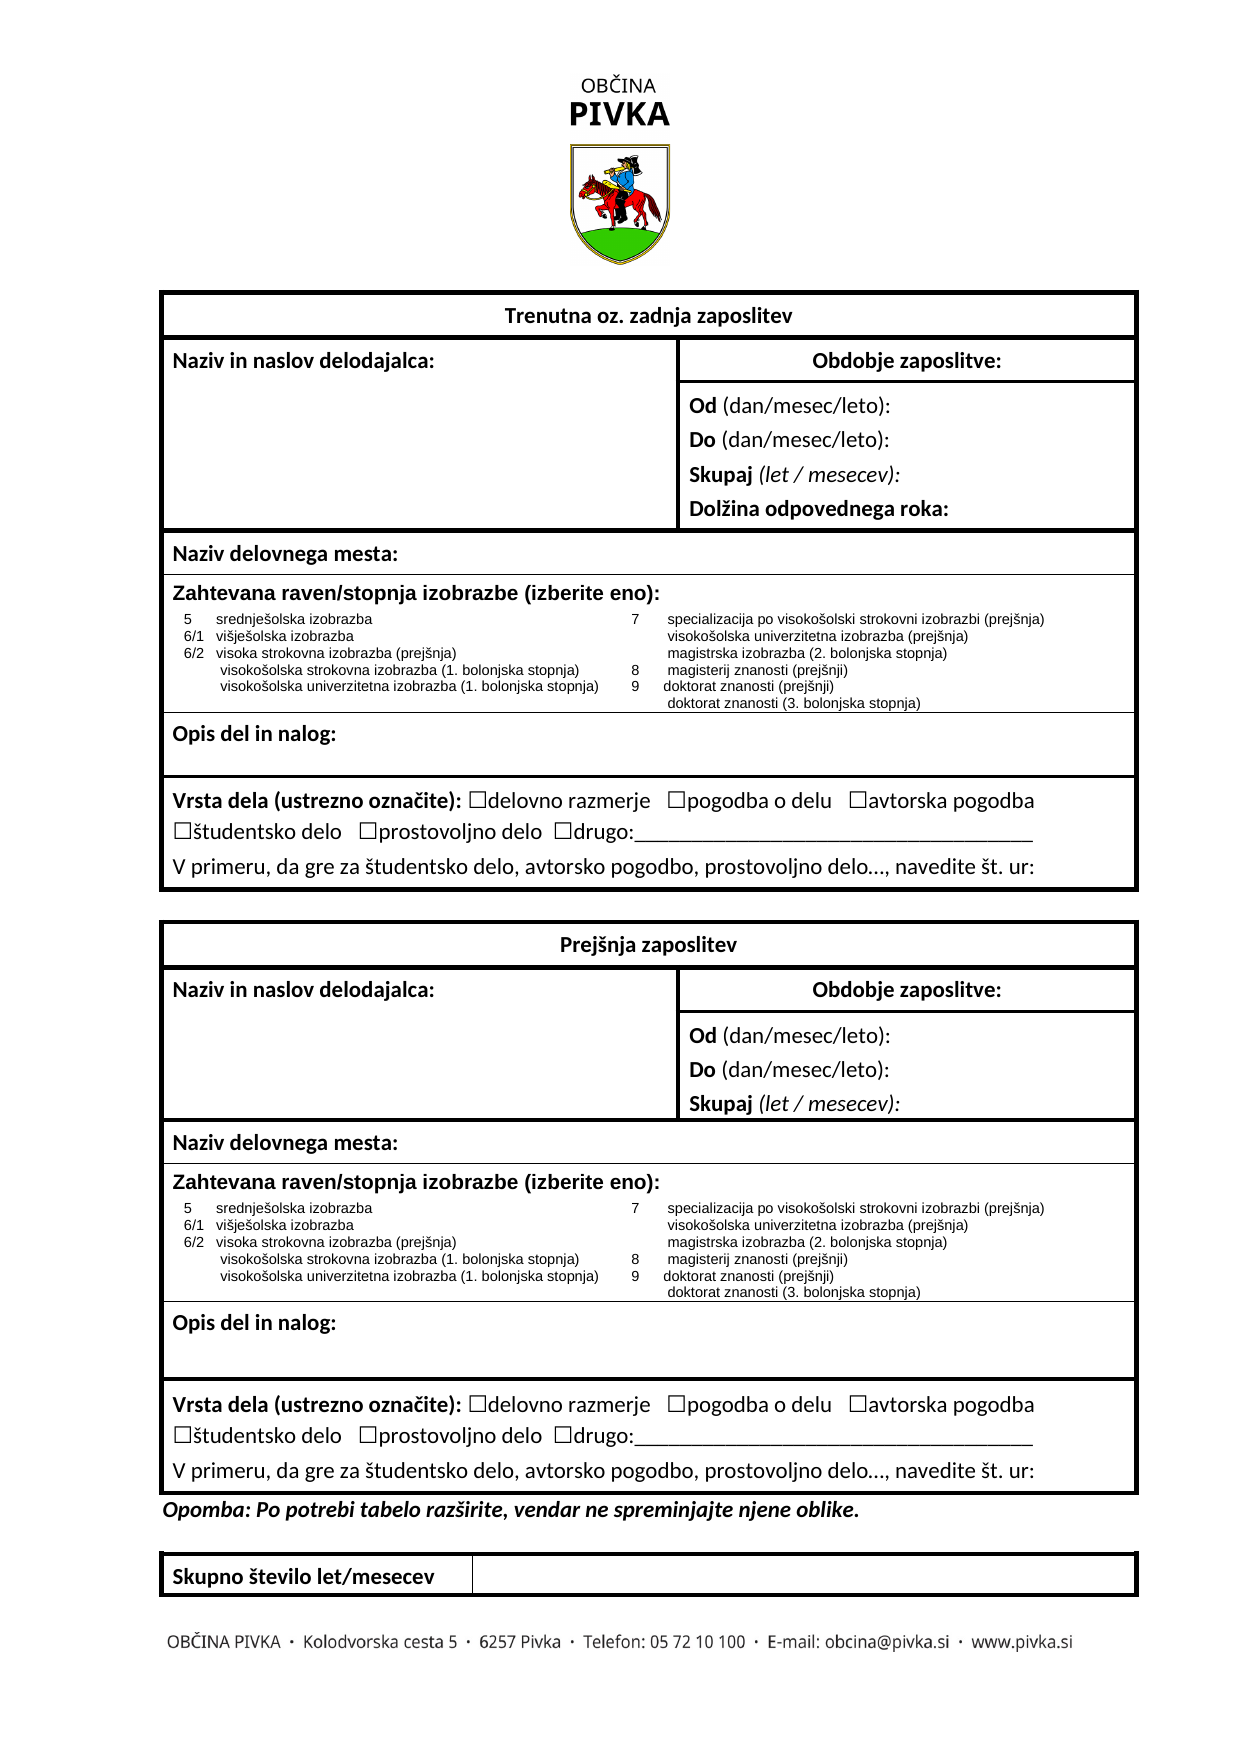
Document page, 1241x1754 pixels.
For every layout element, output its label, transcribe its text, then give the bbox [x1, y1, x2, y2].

table_cell Naziv delovnega mesta: [164, 533, 1134, 573]
table_cell Naziv in naslov delodajalca: [164, 970, 676, 1117]
table_cell Vrsta dela (ustrezno označite): ☐delovno razmerje ☐pogodba o delu ☐avtorska pogodba ☐študentsko delo ☐prostovoljno delo ☐drugo:___________________________________ V primeru, da gre za študentsko delo, avtorsko pogodbo, prostovoljno delo…, navedite št. ur: [164, 1381, 1134, 1491]
table_header [473, 1556, 1134, 1593]
picture [165, 1632, 1075, 1652]
text Opomba: Po potrebi tabelo razširite, vendar ne spreminjajte njene oblike. [162, 1495, 1093, 1523]
table_header Trenutna oz. zadnja zaposlitev [164, 295, 1134, 335]
table_cell Vrsta dela (ustrezno označite): ☐delovno razmerje ☐pogodba o delu ☐avtorska pogodba ☐študentsko delo ☐prostovoljno delo ☐drugo:___________________________________ V primeru, da gre za študentsko delo, avtorsko pogodbo, prostovoljno delo…, navedite št. ur: [164, 778, 1134, 887]
table_cell Zahtevana raven/stopnja izobrazbe (izberite eno): [164, 575, 1134, 712]
table_cell Naziv delovnega mesta: [164, 1122, 1134, 1163]
table_cell Zahtevana raven/stopnja izobrazbe (izberite eno): [164, 1164, 1134, 1301]
table_header Skupno število let/mesecev na stopnji zahtevnosti razpisanega delovnega mesta: [164, 1556, 472, 1593]
table_cell Naziv in naslov delodajalca: [164, 340, 676, 528]
table_cell Obdobje zaposlitve: [680, 970, 1134, 1010]
picture [570, 73, 671, 266]
table_cell Od (dan/mesec/leto): Do (dan/mesec/leto): Skupaj (let / mesecev): [680, 1013, 1134, 1117]
table_cell Obdobje zaposlitve: [680, 340, 1134, 380]
table_cell Opis del in nalog: [164, 713, 1134, 775]
table_cell Opis del in nalog: [164, 1302, 1134, 1377]
table_cell Od (dan/mesec/leto): Do (dan/mesec/leto): Skupaj (let / mesecev): Dolžina odpovednega roka: [680, 383, 1134, 528]
table_header Prejšnja zaposlitev [164, 924, 1134, 965]
